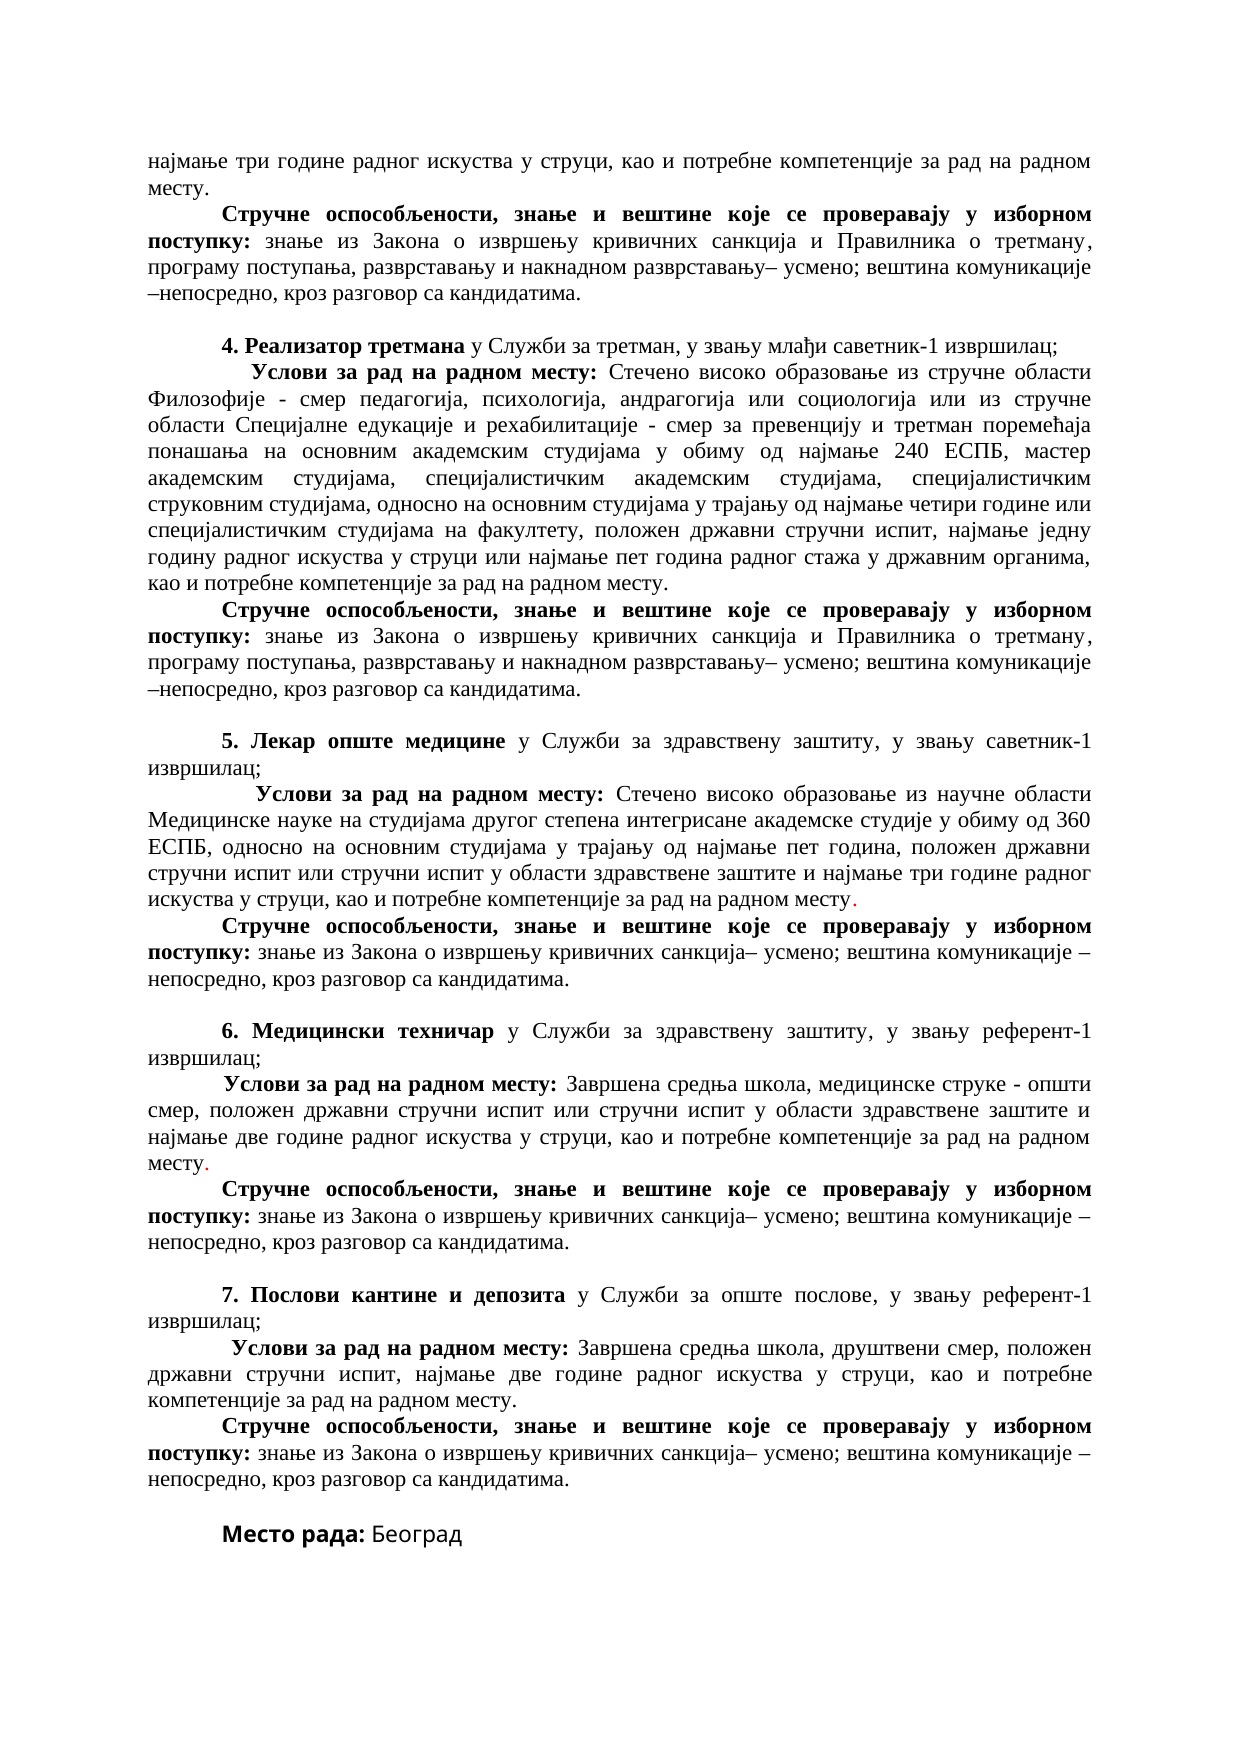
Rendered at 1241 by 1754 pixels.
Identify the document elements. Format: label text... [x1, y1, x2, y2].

text 6. Медицински техничар у Служби за здравствену заштиту, у звању референт-1 извршилац; [148, 1017, 1093, 1070]
text Услови за рад на радном месту: Завршена средња школа, медицинске струке - општи смер, положен државни стручни испит или стручни испит у области здравствене заштите и најмање две године радног искуства у струци, као и потребне компетенције за рад на радном месту. [148, 1070, 1093, 1175]
text Услови за рад на радном месту: Завршена средња школа, друштвени смер, положен државни стручни испит, најмање две године радног искуства у струци, као и потребне компетенције за рад на радном месту. [148, 1333, 1093, 1413]
text 5. Лекар опште медицине у Служби за здравствену заштиту, у звању саветник-1 извршилац; [148, 727, 1093, 780]
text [148, 148, 1093, 200]
text 7. Послови кантине и депозита у Служби за опште послове, у звању референт-1 извршилац; [148, 1281, 1093, 1333]
text 4. Реализатор третмана у Служби за третман, у звању млађи саветник-1 извршилац; [148, 332, 1093, 358]
text Услови за рад на радном месту: Стечено високо образовање из научне области Медицинске науке на студијама другог степена интегрисане академске студије у обиму од 360 ЕСПБ, односно на основним студијама у трајању од најмање пет година, положен државни стручни испит или стручни испит у области здравствене заштите и најмање три године радног искуства у струци, као и потребне компетенције за рад на радном месту. [148, 780, 1093, 912]
text Место рада: Београд [148, 1518, 1093, 1549]
text Услови за рад на радном месту: Стечено високо образовање из стручне области Филозофије - смер педагогија, психологија, андрагогија или социологија или из стручне области Специјалне едукације и рехабилитације - смер за превенцију и третман поремећаја понашања на основним академским студијама у обиму од најмање 240 ЕСПБ, мастер академским студијама, специјалистичким академским студијама, специјалистичким струковним студијама, односно на основним студијама у трајању од најмање четири године или специјалистичким студијама на факултету, положен државни стручни испит, најмање једну годину радног искуства у струци или најмање пет година радног стажа у државним органима, као и потребне компетенције за рад на радном месту. [148, 358, 1093, 596]
